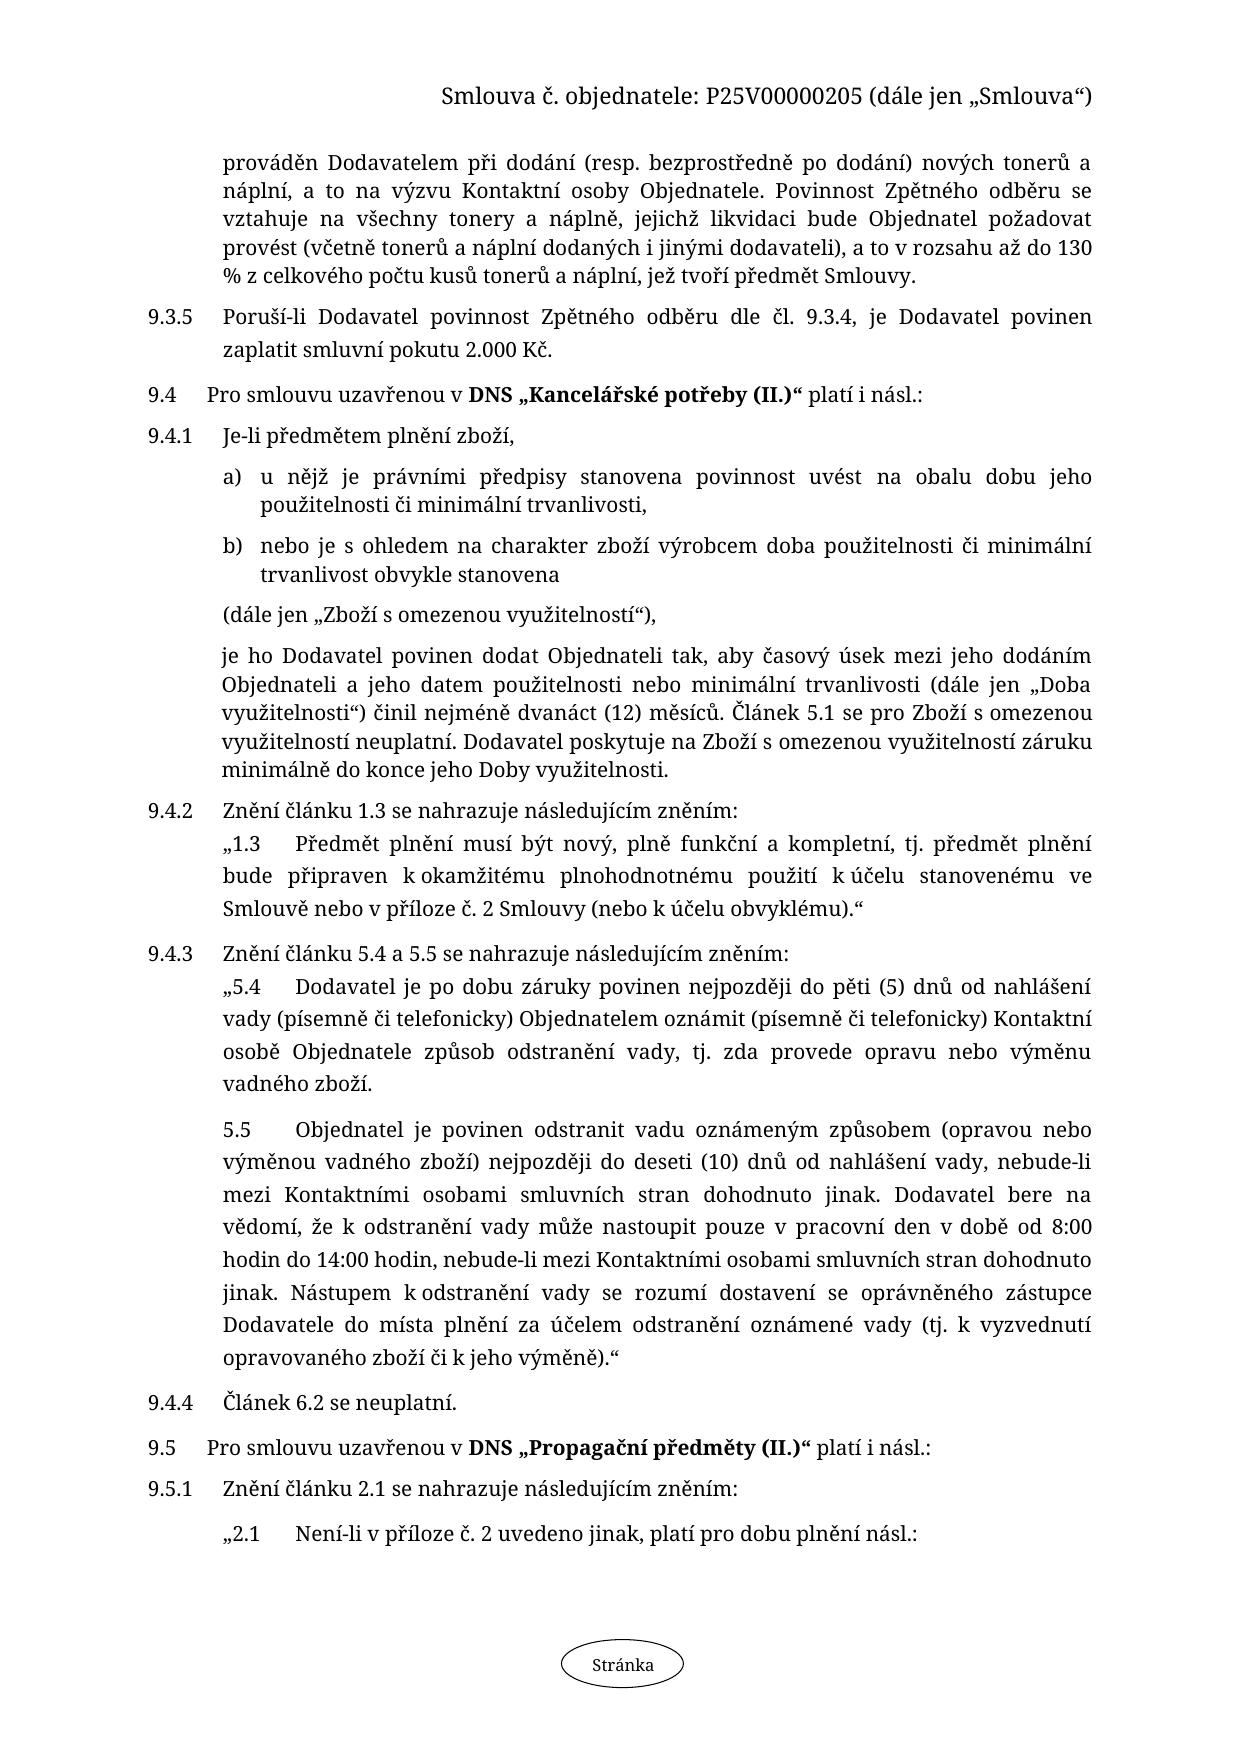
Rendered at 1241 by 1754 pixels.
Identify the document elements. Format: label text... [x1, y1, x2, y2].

text (dále jen „Zboží s omezenou využitelností“), [223, 601, 1093, 629]
list Znění článku 1.3 se nahrazuje následujícím zněním: [148, 796, 1093, 825]
list Pro smlouvu uzavřenou v DNS „Kancelářské potřeby (II.)“ platí i násl.: [148, 380, 1093, 408]
list u nějž je právními předpisy stanovena povinnost uvést na obalu dobu jeho použitelnosti či minimální trvanlivosti, [223, 462, 1093, 519]
text je ho Dodavatel povinen dodat Objednateli tak, aby časový úsek mezi jeho dodáním Objednateli a jeho datem použitelnosti nebo minimální trvanlivosti (dále jen „Doba využitelnosti“) činil nejméně dvanáct (12) měsíců. Článek 5.1 se pro Zboží s omezenou využitelností neuplatní. Dodavatel poskytuje na Zboží s omezenou využitelností záruku minimálně do konce jeho Doby využitelnosti. [221, 642, 1093, 784]
list nebo je s ohledem na charakter zboží výrobcem doba použitelnosti či minimální trvanlivost obvykle stanovena [223, 531, 1093, 588]
list Poruší-li Dodavatel povinnost Zpětného odběru dle čl. 9.3.4, je Dodavatel povinen zaplatit smluvní pokutu 2.000 Kč. [148, 302, 1093, 363]
list „2.1 Není-li v příloze č. 2 uvedeno jinak, platí pro dobu plnění násl.: [223, 1519, 1093, 1548]
list „1.3 Předmět plnění musí být nový, plně funkční a kompletní, tj. předmět plnění bude připraven k okamžitému plnohodnotnému použití k účelu stanovenému ve Smlouvě nebo v příloze č. 2 Smlouvy (nebo k účelu obvyklému).“ [223, 829, 1093, 922]
list Znění článku 2.1 se nahrazuje následujícím zněním: [148, 1474, 1093, 1502]
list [148, 148, 1093, 290]
list Je-li předmětem plnění zboží, [148, 421, 1093, 449]
list Znění článku 5.4 a 5.5 se nahrazuje následujícím zněním: [148, 939, 1093, 968]
list Článek 6.2 se neuplatní. [148, 1388, 1093, 1416]
list 5.5 Objednatel je povinen odstranit vadu oznámeným způsobem (opravou nebo výměnou vadného zboží) nejpozději do deseti (10) dnů od nahlášení vady, nebude-li mezi Kontaktními osobami smluvních stran dohodnuto jinak. Dodavatel bere na vědomí, že k odstranění vady může nastoupit pouze v pracovní den v době od 8:00 hodin do 14:00 hodin, nebude-li mezi Kontaktními osobami smluvních stran dohodnuto jinak. Nástupem k odstranění vady se rozumí dostavení se oprávněného zástupce Dodavatele do místa plnění za účelem odstranění oznámené vady (tj. k vyzvednutí opravovaného zboží či k jeho výměně).“ [223, 1115, 1093, 1371]
list Pro smlouvu uzavřenou v DNS „Propagační předměty (II.)“ platí i násl.: [148, 1433, 1093, 1462]
list „5.4 Dodavatel je po dobu záruky povinen nejpozději do pěti (5) dnů od nahlášení vady (písemně či telefonicky) Objednatelem oznámit (písemně či telefonicky) Kontaktní osobě Objednatele způsob odstranění vady, tj. zda provede opravu nebo výměnu vadného zboží. [223, 972, 1093, 1098]
